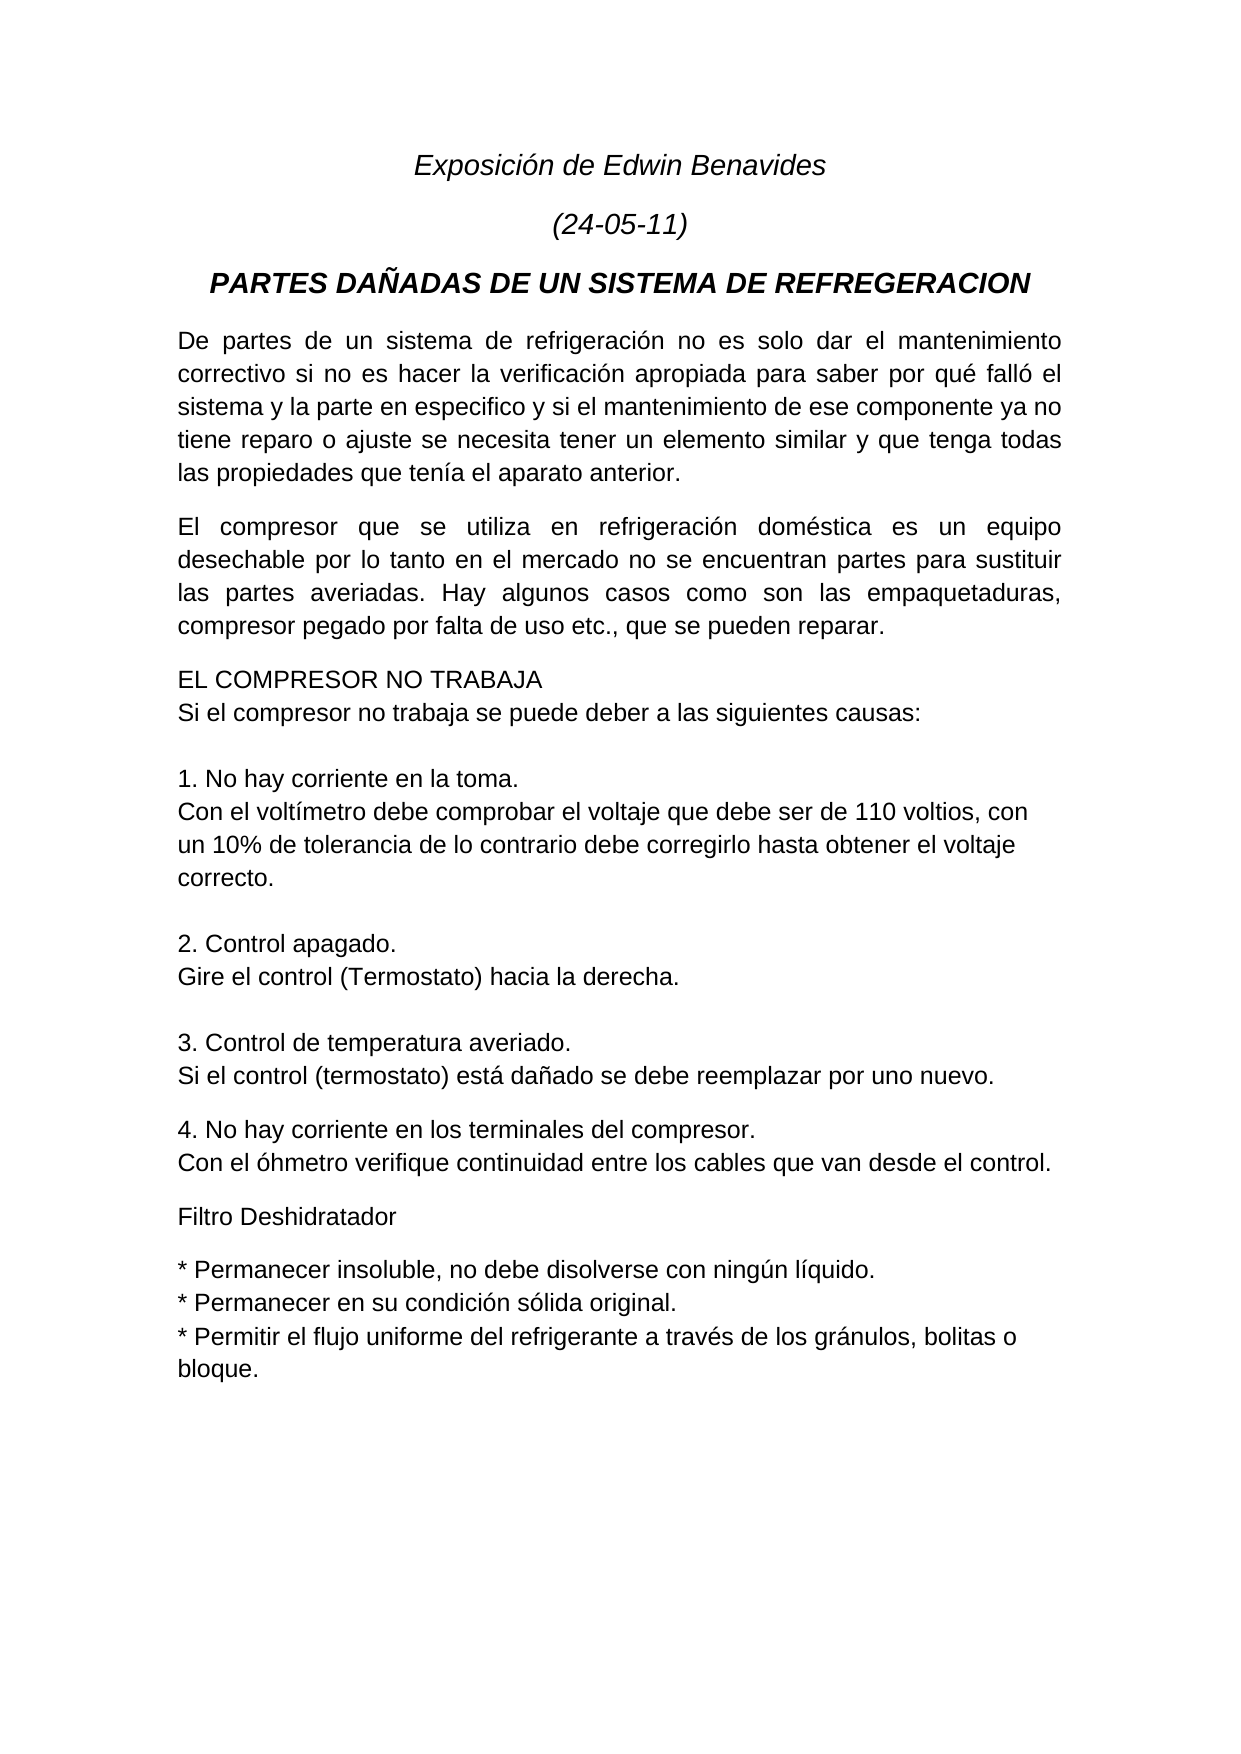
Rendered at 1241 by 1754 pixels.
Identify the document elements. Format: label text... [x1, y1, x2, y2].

text (24-05-11) [177, 207, 1063, 241]
text El compresor que se utiliza en refrigeración doméstica es un equipo desechable por lo tanto en el mercado no se encuentran partes para sustituir las partes averiadas. Hay algunos casos como son las empaquetaduras, compresor pegado por falta de uso etc., que se pueden reparar. [177, 512, 1063, 639]
text 4. No hay corriente en los terminales del compresor. Con el óhmetro verifique continuidad entre los cables que van desde el control. [177, 1115, 1063, 1176]
text * Permanecer insoluble, no debe disolverse con ningún líquido. * Permanecer en su condición sólida original. * Permitir el flujo uniforme del refrigerante a través de los gránulos, bolitas o bloque. [177, 1255, 1063, 1383]
text EL COMPRESOR NO TRABAJA Si el compresor no trabaja se puede deber a las siguientes causas: 1. No hay corriente en la toma. Con el voltímetro debe comprobar el voltaje que debe ser de 110 voltios, con un 10% de tolerancia de lo contrario debe corregirlo hasta obtener el voltaje correcto. 2. Control apagado. Gire el control (Termostato) hacia la derecha. 3. Control de temperatura averiado. Si el control (termostato) está dañado se debe reemplazar por uno nuevo. [177, 664, 1063, 1089]
text PARTES DAÑADAS DE UN SISTEMA DE REFREGERACION [177, 266, 1063, 300]
text De partes de un sistema de refrigeración no es solo dar el mantenimiento correctivo si no es hacer la verificación apropiada para saber por qué falló el sistema y la parte en especifico y si el mantenimiento de ese componente ya no tiene reparo o ajuste se necesita tener un elemento similar y que tenga todas las propiedades que tenía el aparato anterior. [177, 326, 1063, 487]
text Filtro Deshidratador [177, 1202, 1063, 1230]
text Exposición de Edwin Benavides [177, 148, 1063, 181]
